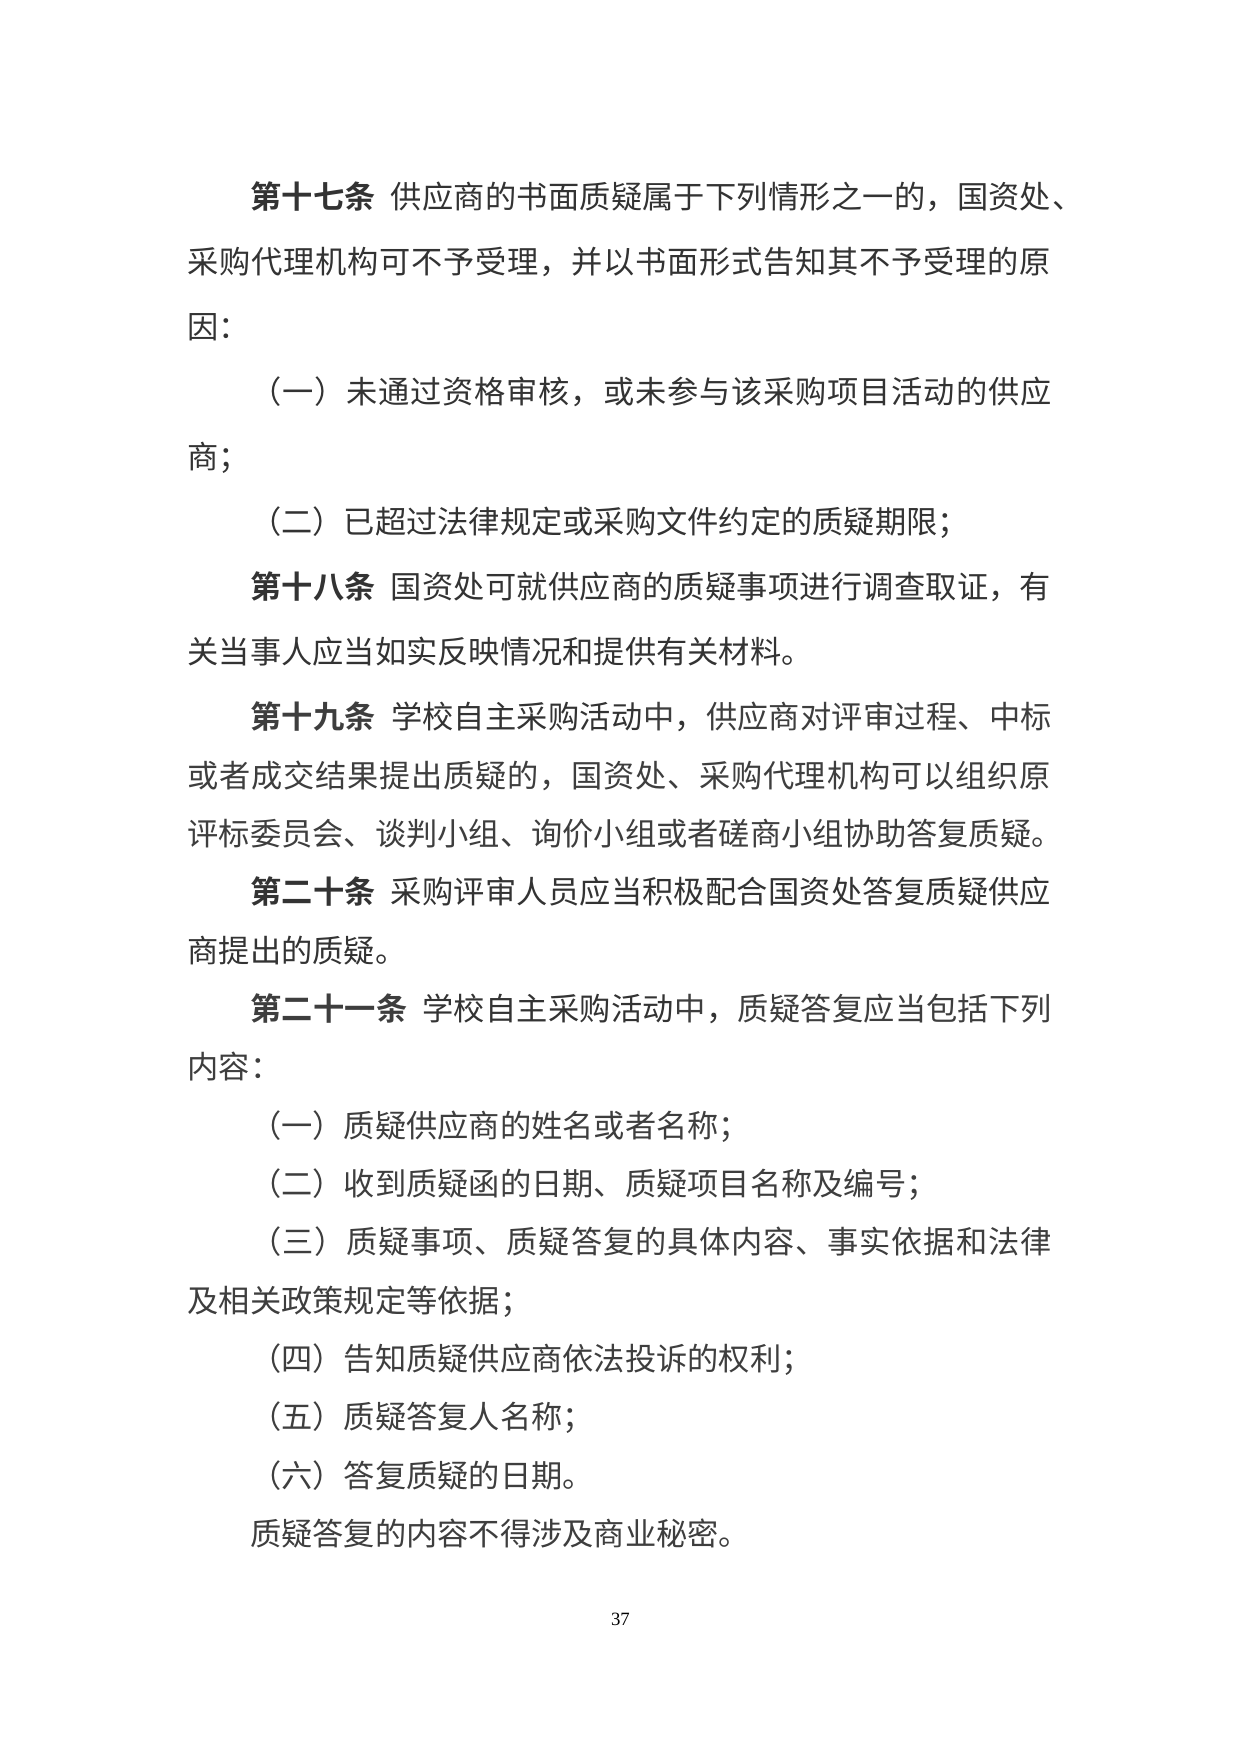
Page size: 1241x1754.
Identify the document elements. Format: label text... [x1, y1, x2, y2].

text 第十八条 国资处可就供应商的质疑事项进行调查取证，有关当事人应当如实反映情况和提供有关材料。 [187, 552, 1053, 682]
text 第二十条 采购评审人员应当积极配合国资处答复质疑供应商提出的质疑。 [187, 857, 1053, 974]
text 第二十一条 学校自主采购活动中，质疑答复应当包括下列内容： [187, 974, 1053, 1090]
text （四）告知质疑供应商依法投诉的权利； [187, 1324, 1053, 1382]
text （五）质疑答复人名称； [187, 1382, 1053, 1440]
text （二）已超过法律规定或采购文件约定的质疑期限； [187, 487, 1053, 552]
text 第十九条 学校自主采购活动中，供应商对评审过程、中标或者成交结果提出质疑的，国资处、采购代理机构可以组织原评标委员会、谈判小组、询价小组或者磋商小组协助答复质疑。 [187, 682, 1053, 857]
text （一）质疑供应商的姓名或者名称； [187, 1090, 1053, 1149]
text 质疑答复的内容不得涉及商业秘密。 [187, 1499, 1053, 1557]
text 第十七条 供应商的书面质疑属于下列情形之一的，国资处、采购代理机构可不予受理，并以书面形式告知其不予受理的原因： [187, 162, 1053, 357]
text （六）答复质疑的日期。 [187, 1440, 1053, 1499]
text （一）未通过资格审核，或未参与该采购项目活动的供应商； [187, 357, 1053, 487]
text （三）质疑事项、质疑答复的具体内容、事实依据和法律及相关政策规定等依据； [187, 1207, 1053, 1324]
text （二）收到质疑函的日期、质疑项目名称及编号； [187, 1149, 1053, 1207]
